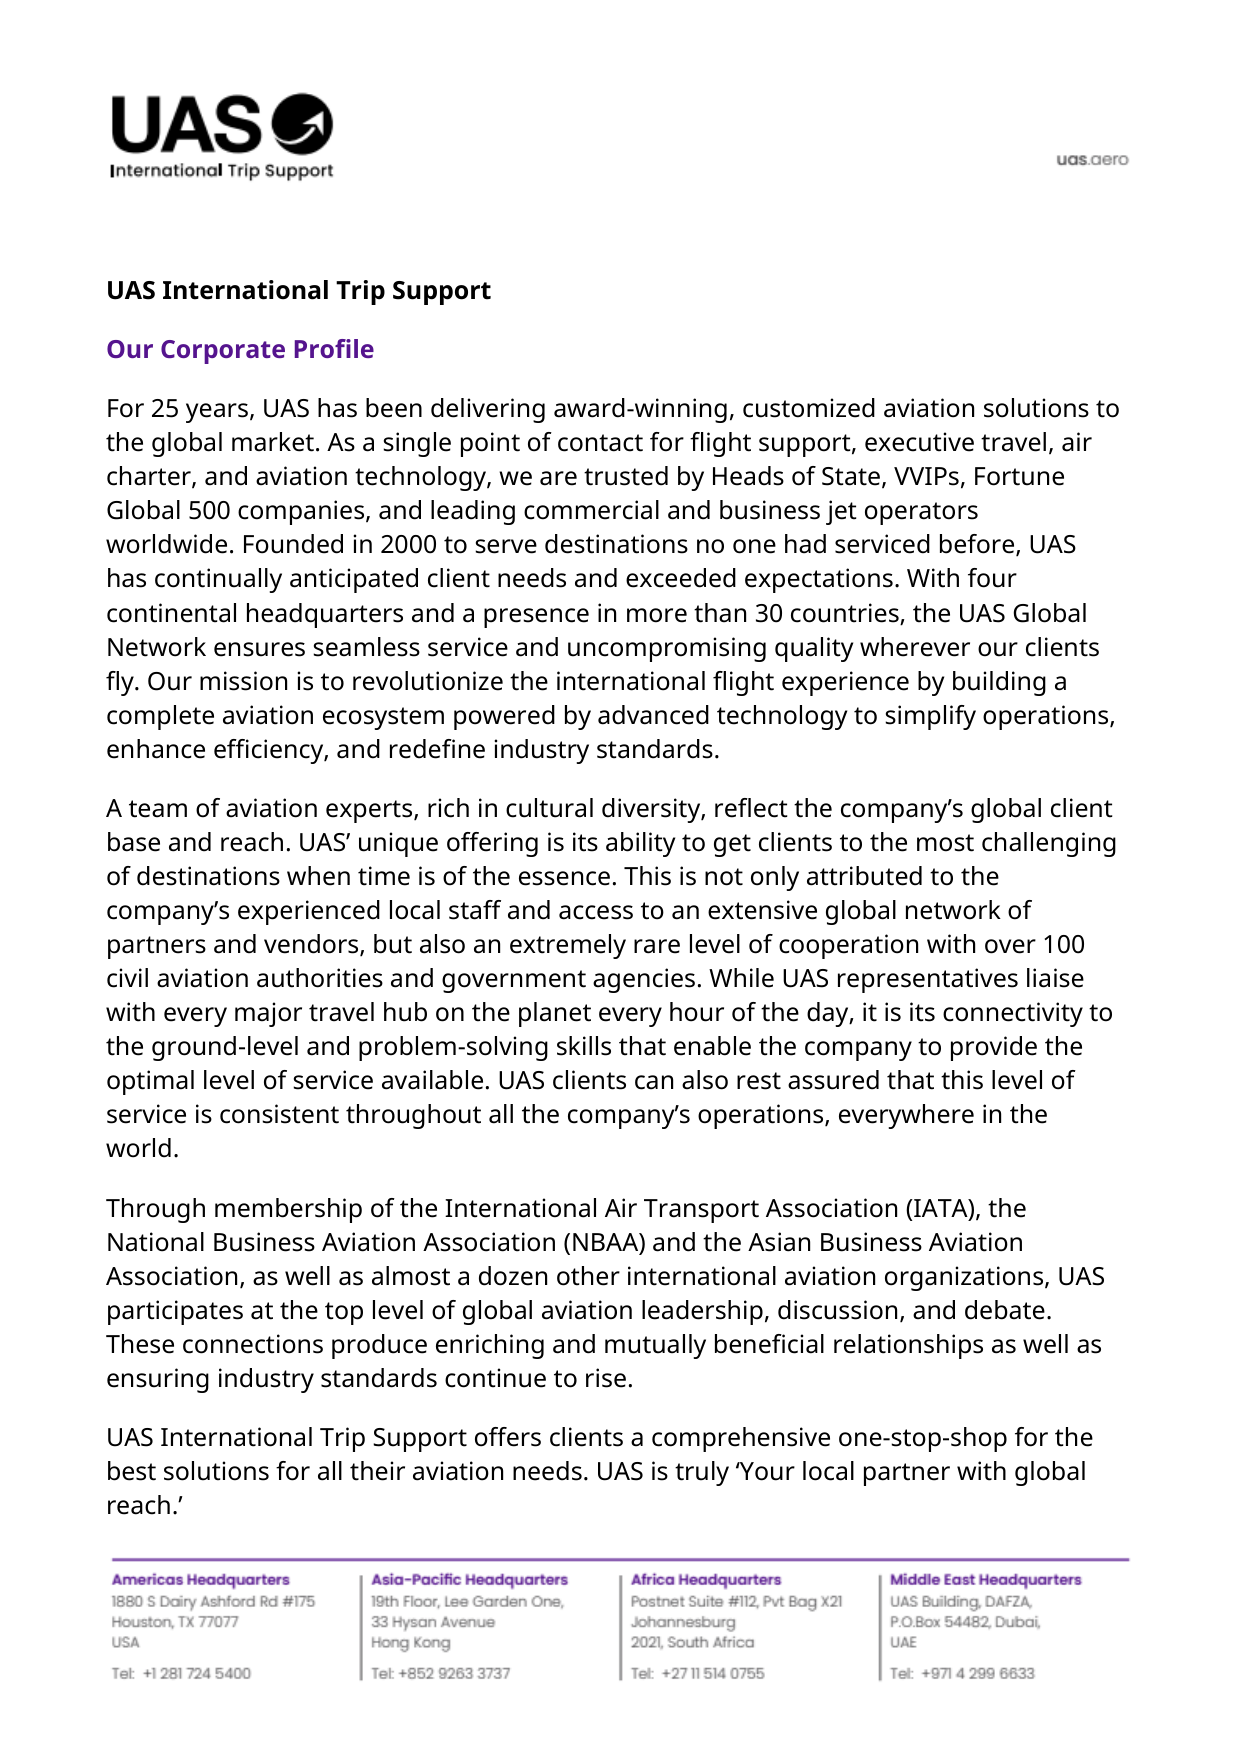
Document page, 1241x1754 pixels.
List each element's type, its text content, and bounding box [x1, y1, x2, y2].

text Our Corporate Profile [106, 332, 1124, 366]
text Through membership of the International Air Transport Association (IATA), the National Business Aviation Association (NBAA) and the Asian Business Aviation Association, as well as almost a dozen other international aviation organizations, UAS participates at the top level of global aviation leadership, discussion, and debate. These connections produce enriching and mutually beneficial relationships as well as ensuring industry standards continue to rise. [106, 1190, 1124, 1394]
text UAS International Trip Support [106, 273, 1124, 307]
text For 25 years, UAS has been delivering award-winning, customized aviation solutions to the global market. As a single point of contact for flight support, executive travel, air charter, and aviation technology, we are trusted by Heads of State, VVIPs, Fortune Global 500 companies, and leading commercial and business jet operators worldwide. Founded in 2000 to serve destinations no one had serviced before, UAS has continually anticipated client needs and exceeded expectations. With four continental headquarters and a presence in more than 30 countries, the UAS Global Network ensures seamless service and uncompromising quality wherever our clients fly. Our mission is to revolutionize the international flight experience by building a complete aviation ecosystem powered by advanced technology to simplify operations, enhance efficiency, and redefine industry standards. [106, 391, 1124, 766]
text A team of aviation experts, rich in cultural diversity, reflect the company’s global client base and reach. UAS’ unique offering is its ability to get clients to the most challenging of destinations when time is of the essence. This is not only attributed to the company’s experienced local staff and access to an extensive global network of partners and vendors, but also an extremely rare level of cooperation with over 100 civil aviation authorities and government agencies. While UAS representatives liaise with every major travel hub on the planet every hour of the day, it is its connectivity to the ground-level and problem-solving skills that enable the company to provide the optimal level of service available. UAS clients can also rest assured that this level of service is consistent throughout all the company’s operations, everywhere in the world. [106, 791, 1124, 1165]
text UAS International Trip Support offers clients a comprehensive one-stop-shop for the best solutions for all their aviation needs. UAS is truly ‘Your local partner with global reach.’ [106, 1419, 1124, 1522]
